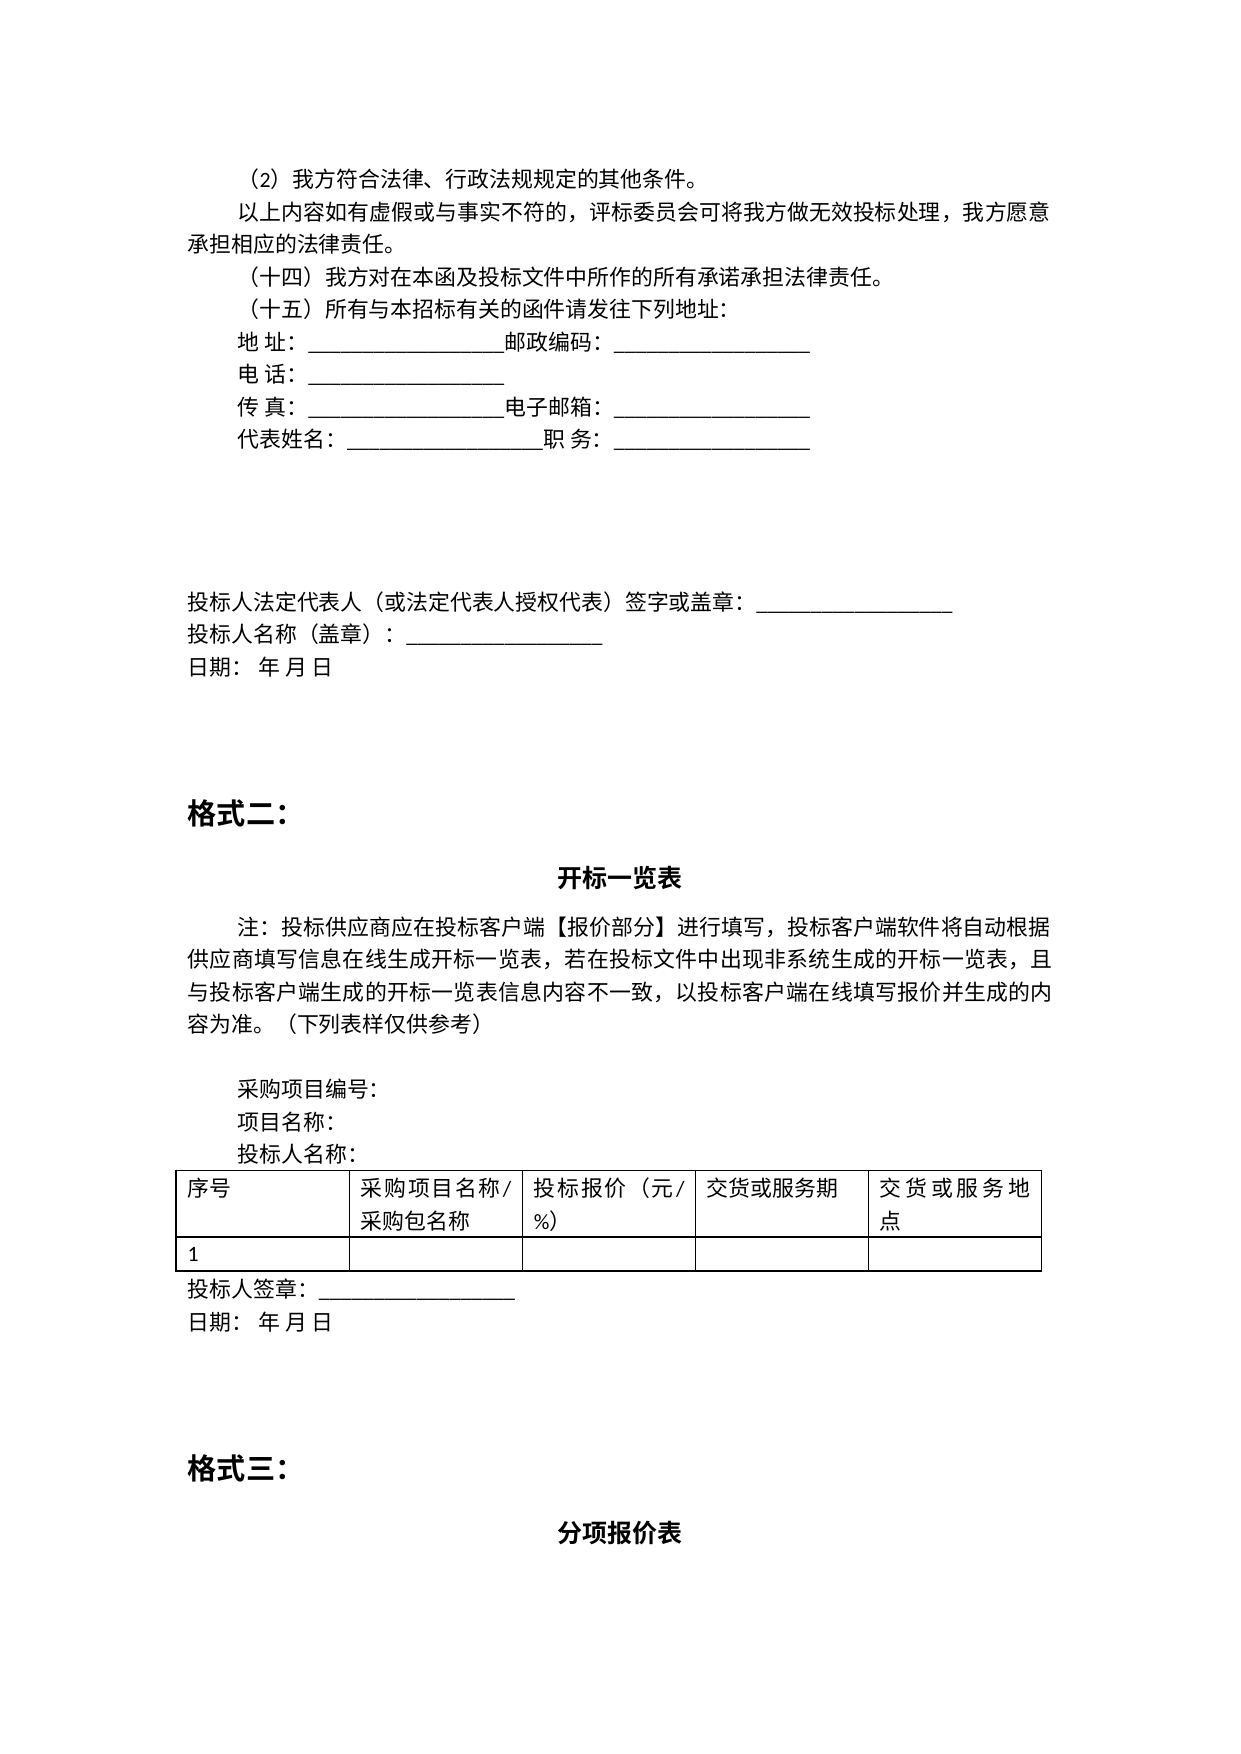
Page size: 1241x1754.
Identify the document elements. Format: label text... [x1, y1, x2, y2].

text 代表姓名：__________________职 务：__________________ [187, 422, 1053, 454]
text 地 址：__________________邮政编码：__________________ [187, 324, 1053, 357]
table_header 投标报价（元/%） [523, 1171, 695, 1236]
text 注：投标供应商应在投标客户端【报价部分】进行填写，投标客户端软件将自动根据供应商填写信息在线生成开标一览表，若在投标文件中出现非系统生成的开标一览表，且与投标客户端生成的开标一览表信息内容不一致，以投标客户端在线填写报价并生成的内容为准。（下列表样仅供参考） [187, 909, 1053, 1072]
table_header 交货或服务地点 [869, 1171, 1041, 1236]
text 投标人法定代表人（或法定代表人授权代表）签字或盖章：__________________ [187, 584, 1053, 617]
text 投标人名称（盖章）：__________________ [187, 617, 1053, 649]
table_cell 1 [177, 1238, 349, 1270]
table_header 序号 [177, 1171, 349, 1236]
table_cell [350, 1238, 522, 1270]
text 电 话：__________________ [187, 357, 1053, 389]
text 投标人名称： [187, 1137, 1053, 1169]
text 传 真：__________________电子邮箱：__________________ [187, 389, 1053, 422]
text 开标一览表 [187, 844, 1053, 909]
table_cell [696, 1238, 868, 1270]
text 日期： 年 月 日 [187, 1304, 1053, 1337]
text 格式三： [187, 1434, 1053, 1499]
text 投标人签章：__________________ [187, 1272, 1053, 1304]
text 格式二： [187, 779, 1053, 844]
text 采购项目编号： [187, 1072, 1053, 1104]
table_cell [869, 1238, 1041, 1270]
text （十五）所有与本招标有关的函件请发往下列地址： [187, 292, 1053, 324]
text （2）我方符合法律、行政法规规定的其他条件。 [187, 162, 1053, 194]
text 项目名称： [187, 1104, 1053, 1137]
text （十四）我方对在本函及投标文件中所作的所有承诺承担法律责任。 [187, 259, 1053, 292]
table_header 交货或服务期 [696, 1171, 868, 1236]
table_header 采购项目名称/采购包名称 [350, 1171, 522, 1236]
text 分项报价表 [187, 1499, 1053, 1564]
text 以上内容如有虚假或与事实不符的，评标委员会可将我方做无效投标处理，我方愿意承担相应的法律责任。 [187, 194, 1053, 259]
table_cell [523, 1238, 695, 1270]
text 日期： 年 月 日 [187, 649, 1053, 682]
